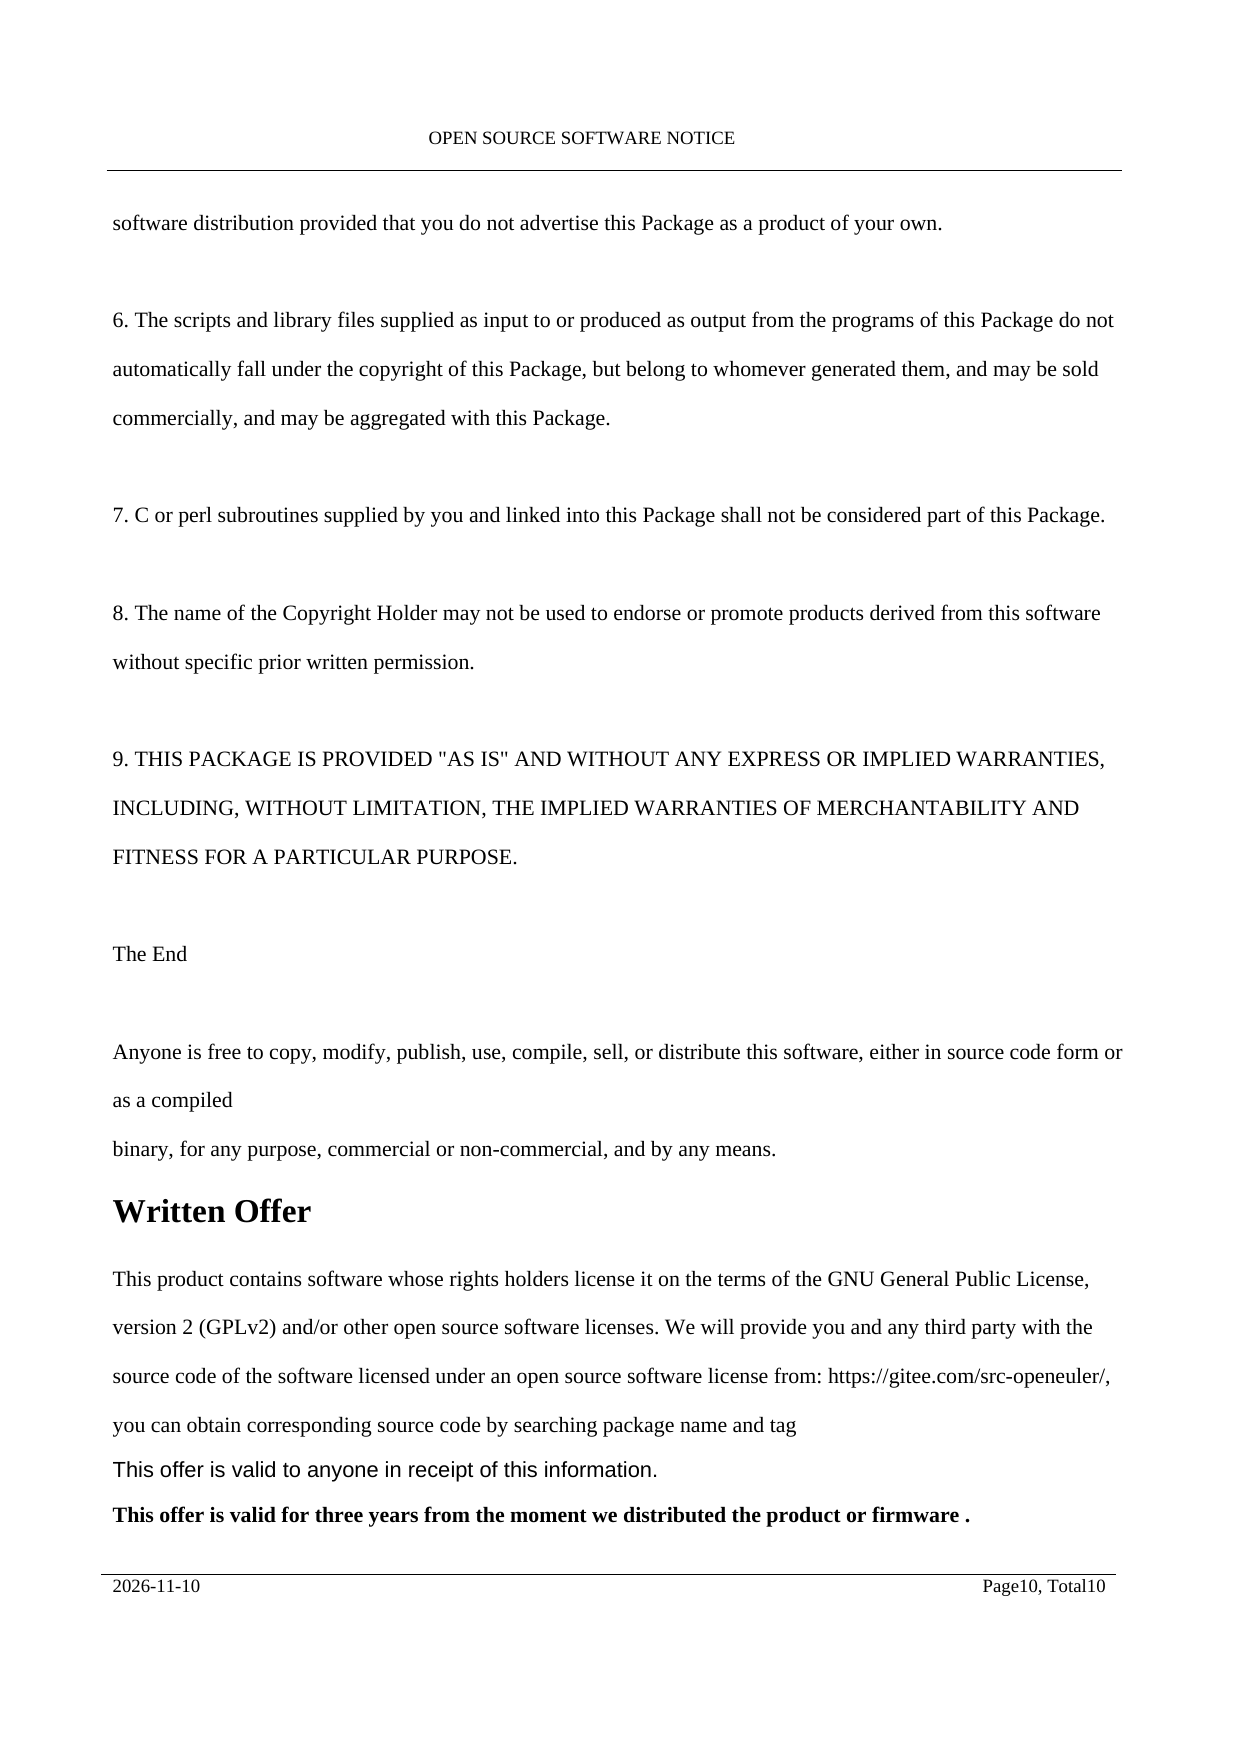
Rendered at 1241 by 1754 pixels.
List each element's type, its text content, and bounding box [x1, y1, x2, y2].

text This offer is valid to anyone in receipt of this information. [112, 1453, 1128, 1486]
text Written Offer [112, 1178, 1128, 1243]
text This offer is valid for three years from the moment we distributed the product or firmware . [112, 1498, 1128, 1531]
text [112, 206, 1128, 1165]
text This product contains software whose rights holders license it on the terms of the GNU General Public License, version 2 (GPLv2) and/or other open source software licenses. We will provide you and any third party with the source code of the software licensed under an open source software license from: https://gitee.com/src-openeuler/, you can obtain corresponding source code by searching package name and tag [112, 1262, 1128, 1441]
